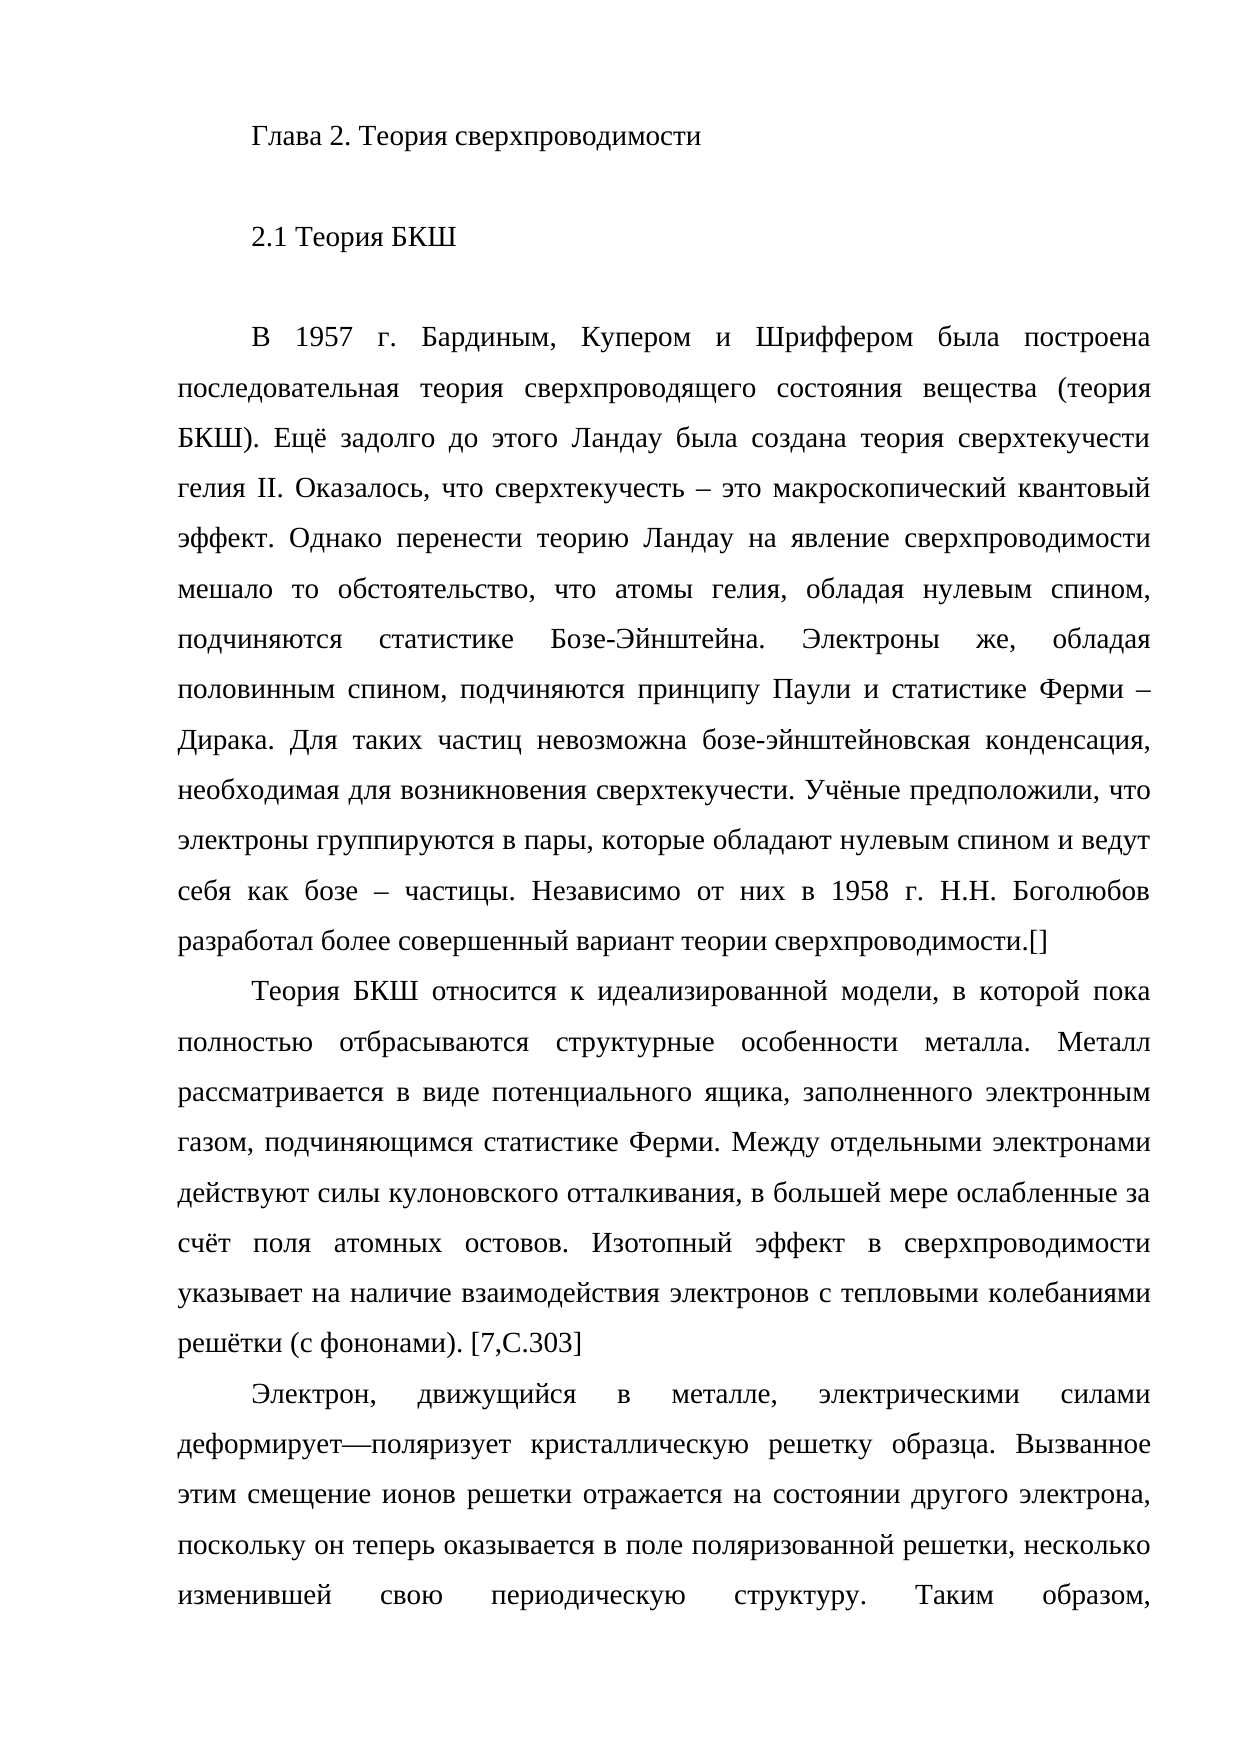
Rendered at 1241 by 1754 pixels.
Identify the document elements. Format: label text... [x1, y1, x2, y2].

text Глава 2. Теория сверхпроводимости [177, 118, 1152, 152]
text Теория БКШ относится к идеализированной модели, в которой пока полностью отбрасываются структурные особенности металла. Металл рассматривается в виде потенциального ящика, заполненного электронным газом, подчиняющимся статистике Ферми. Между отдельными электронами действуют силы кулоновского отталкивания, в большей мере ослабленные за счёт поля атомных остовов. Изотопный эффект в сверхпроводимости указывает на наличие взаимодействия электронов с тепловыми колебаниями решётки (с фононами). [7,С.303] [177, 973, 1152, 1359]
text В . Бардиным, Купером и Шриффером была построена последовательная теория сверхпроводящего состояния вещества (теория БКШ). Ещё задолго до этого Ландау была создана теория сверхтекучести гелия II. Оказалось, что сверхтекучесть – это макроскопический квантовый эффект. Однако перенести теорию Ландау на явление сверхпроводимости мешало то обстоятельство, что атомы гелия, обладая нулевым спином, подчиняются статистике Бозе-Эйнштейна. Электроны же, обладая половинным спином, подчиняются принципу Паули и статистике Ферми – Дирака. Для таких частиц невозможна бозе-эйнштейновская конденсация, необходимая для возникновения сверхтекучести. Учёные предположили, что электроны группируются в пары, которые обладают нулевым спином и ведут себя как бозе – частицы. Независимо от них в . Н.Н. Боголюбов разработал более совершенный вариант теории сверхпроводимости.[] [177, 319, 1152, 957]
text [177, 1376, 1152, 1611]
text 2.1 Теория БКШ [177, 219, 1152, 252]
